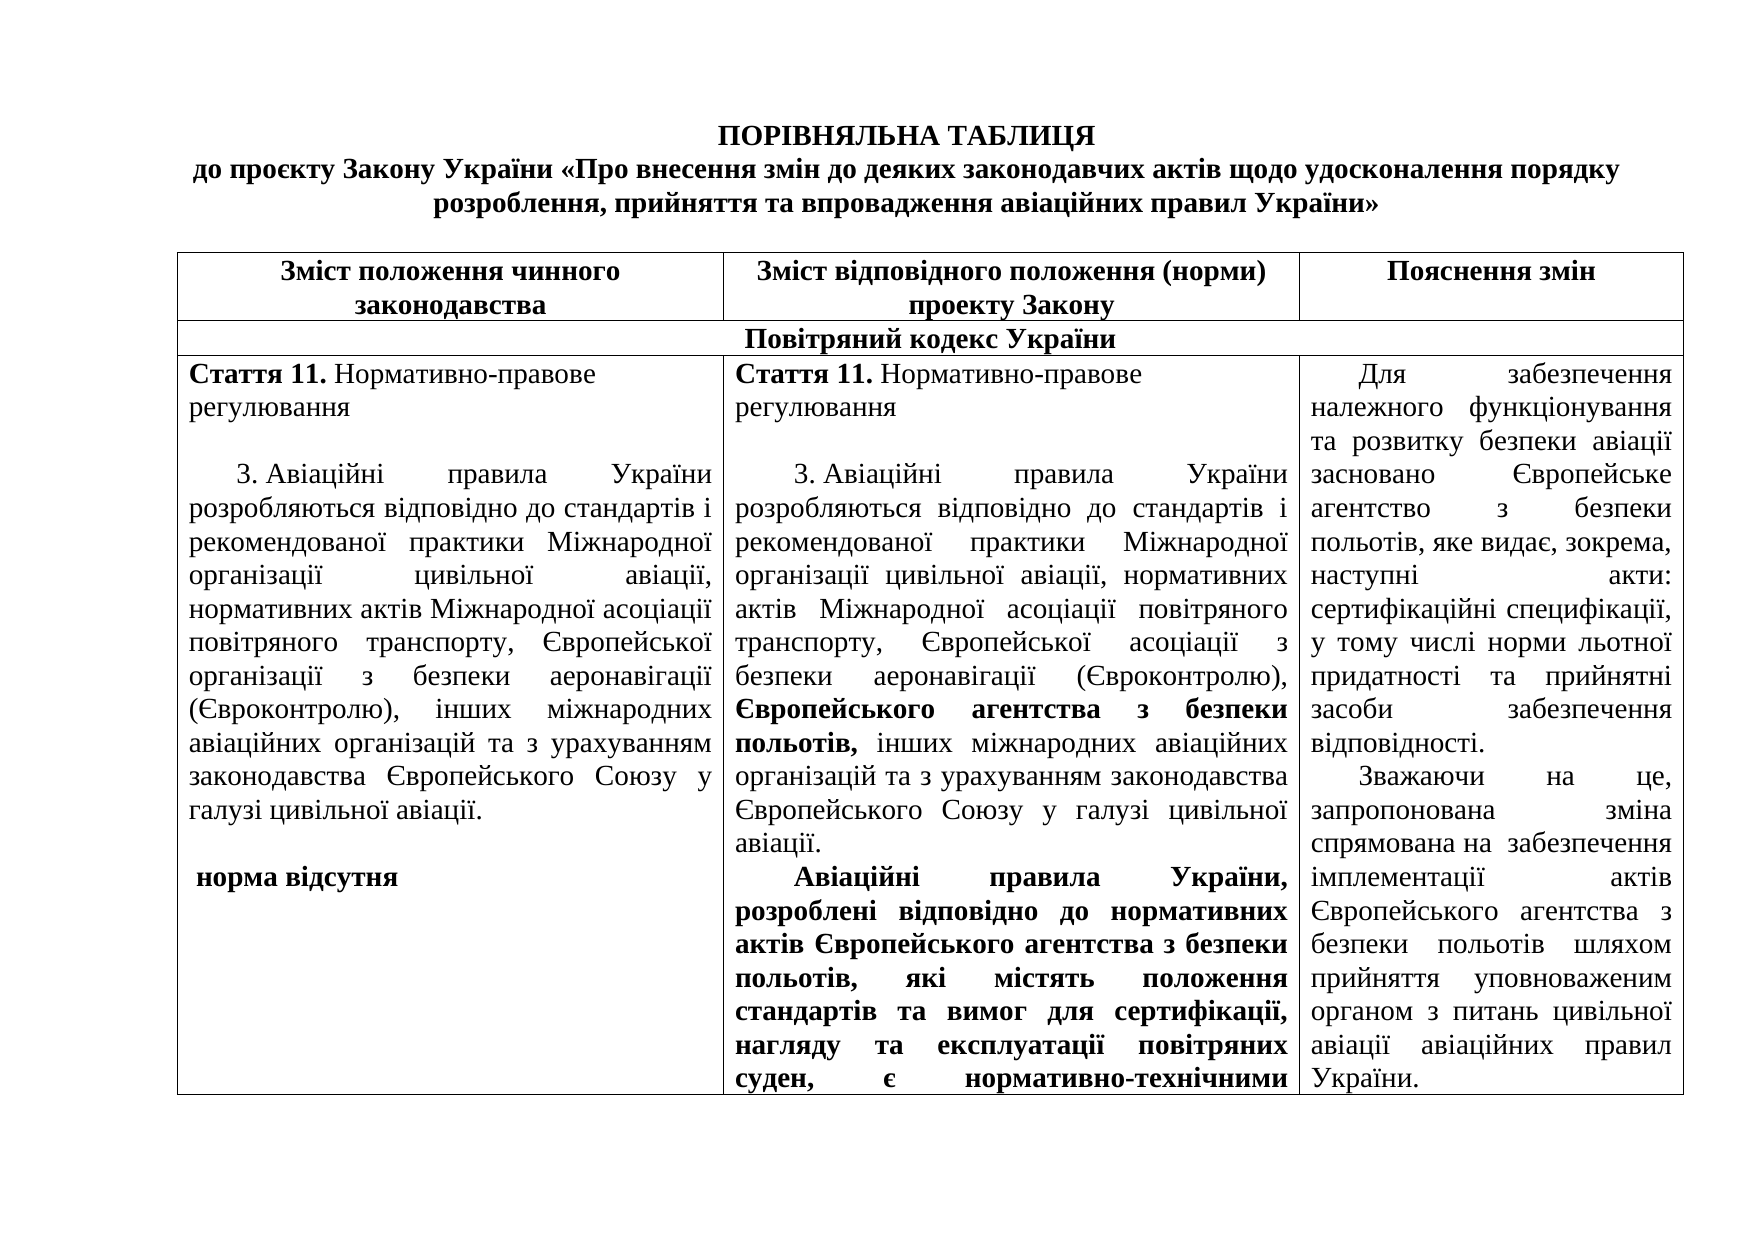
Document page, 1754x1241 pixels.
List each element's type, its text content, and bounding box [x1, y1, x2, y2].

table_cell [1300, 356, 1683, 1094]
table_cell Повітряний кодекс України [178, 321, 1683, 355]
text ПОРІВНЯЛЬНА ТАБЛИЦЯ [118, 118, 1695, 152]
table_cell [178, 356, 723, 1094]
table_header Пояснення змін [1300, 253, 1683, 320]
table_header Зміст відповідного положення (норми) проекту Закону [724, 253, 1299, 320]
table_header Зміст положення чинного законодавства [178, 253, 723, 320]
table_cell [724, 356, 1299, 1094]
text до проєкту Закону України «Про внесення змін до деяких законодавчих актів щодо удосконалення порядку розроблення, прийняття та впровадження авіаційних правил України» [118, 152, 1695, 219]
